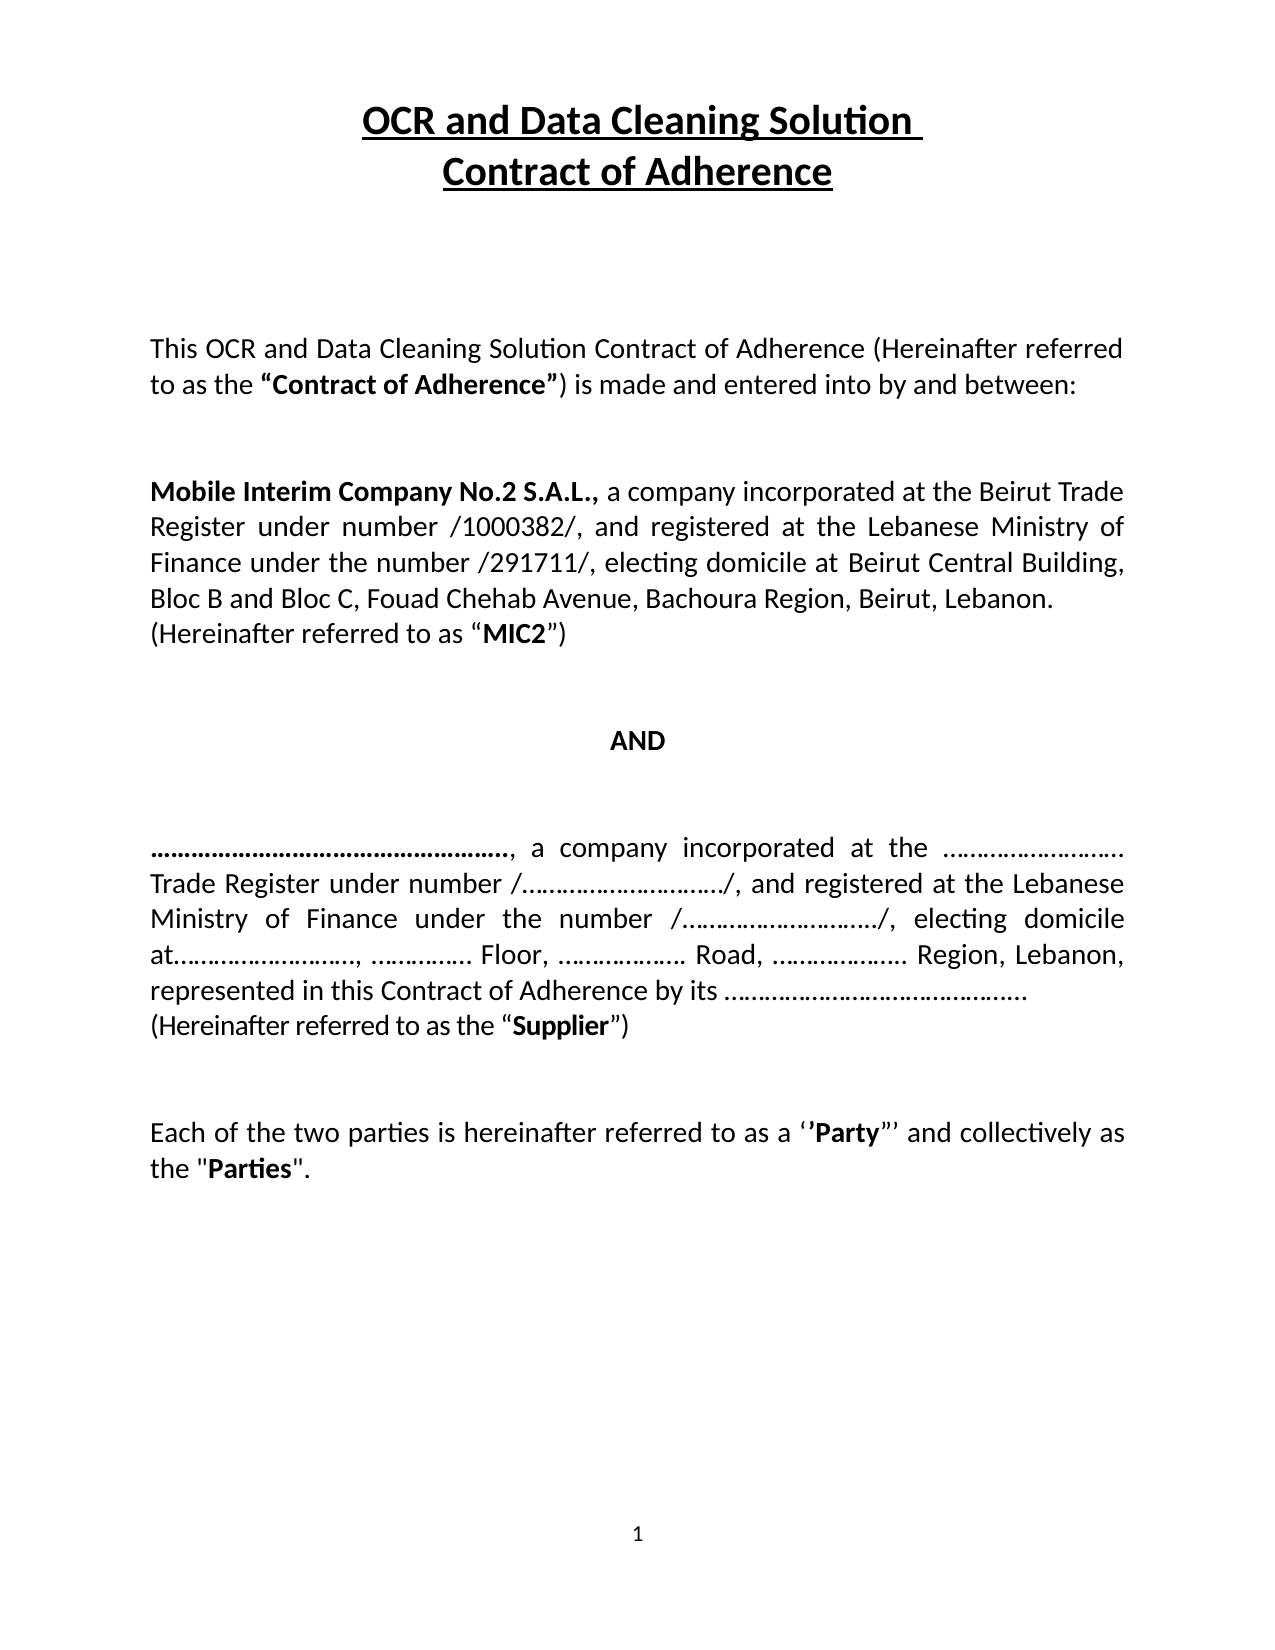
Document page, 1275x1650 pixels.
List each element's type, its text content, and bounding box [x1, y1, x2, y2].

text (Hereinafter referred to as “MIC2”) [150, 615, 1125, 651]
text (Hereinafter referred to as the “Supplier”) [150, 1007, 1125, 1043]
text Contract of Adherence [150, 144, 1125, 195]
text This OCR and Data Cleaning Solution Contract of Adherence (Hereinafter referred to as the “Contract of Adherence”) is made and entered into by and between: [150, 330, 1125, 402]
text Mobile Interim Company No.2 S.A.L., a company incorporated at the Beirut Trade Register under number /1000382/, and registered at the Lebanese Ministry of Finance under the number /291711/, electing domicile at Beirut Central Building, Bloc B and Bloc C, Fouad Chehab Avenue, Bachoura Region, Beirut, Lebanon. [150, 473, 1125, 615]
text …………………………………………….., a company incorporated at the ……………………… Trade Register under number /…………………………/, and registered at the Lebanese Ministry of Finance under the number /………………………../, electing domicile at………………………, …………… Floor, ………………. Road, ……………….. Region, Lebanon, represented in this Contract of Adherence by its ……………………………………... [150, 829, 1125, 1007]
text OCR and Data Cleaning Solution [150, 94, 1125, 144]
text Each of the two parties is hereinafter referred to as a ‘’Party”’ and collectively as the "Parties". [150, 1114, 1125, 1185]
text AND [150, 722, 1125, 758]
